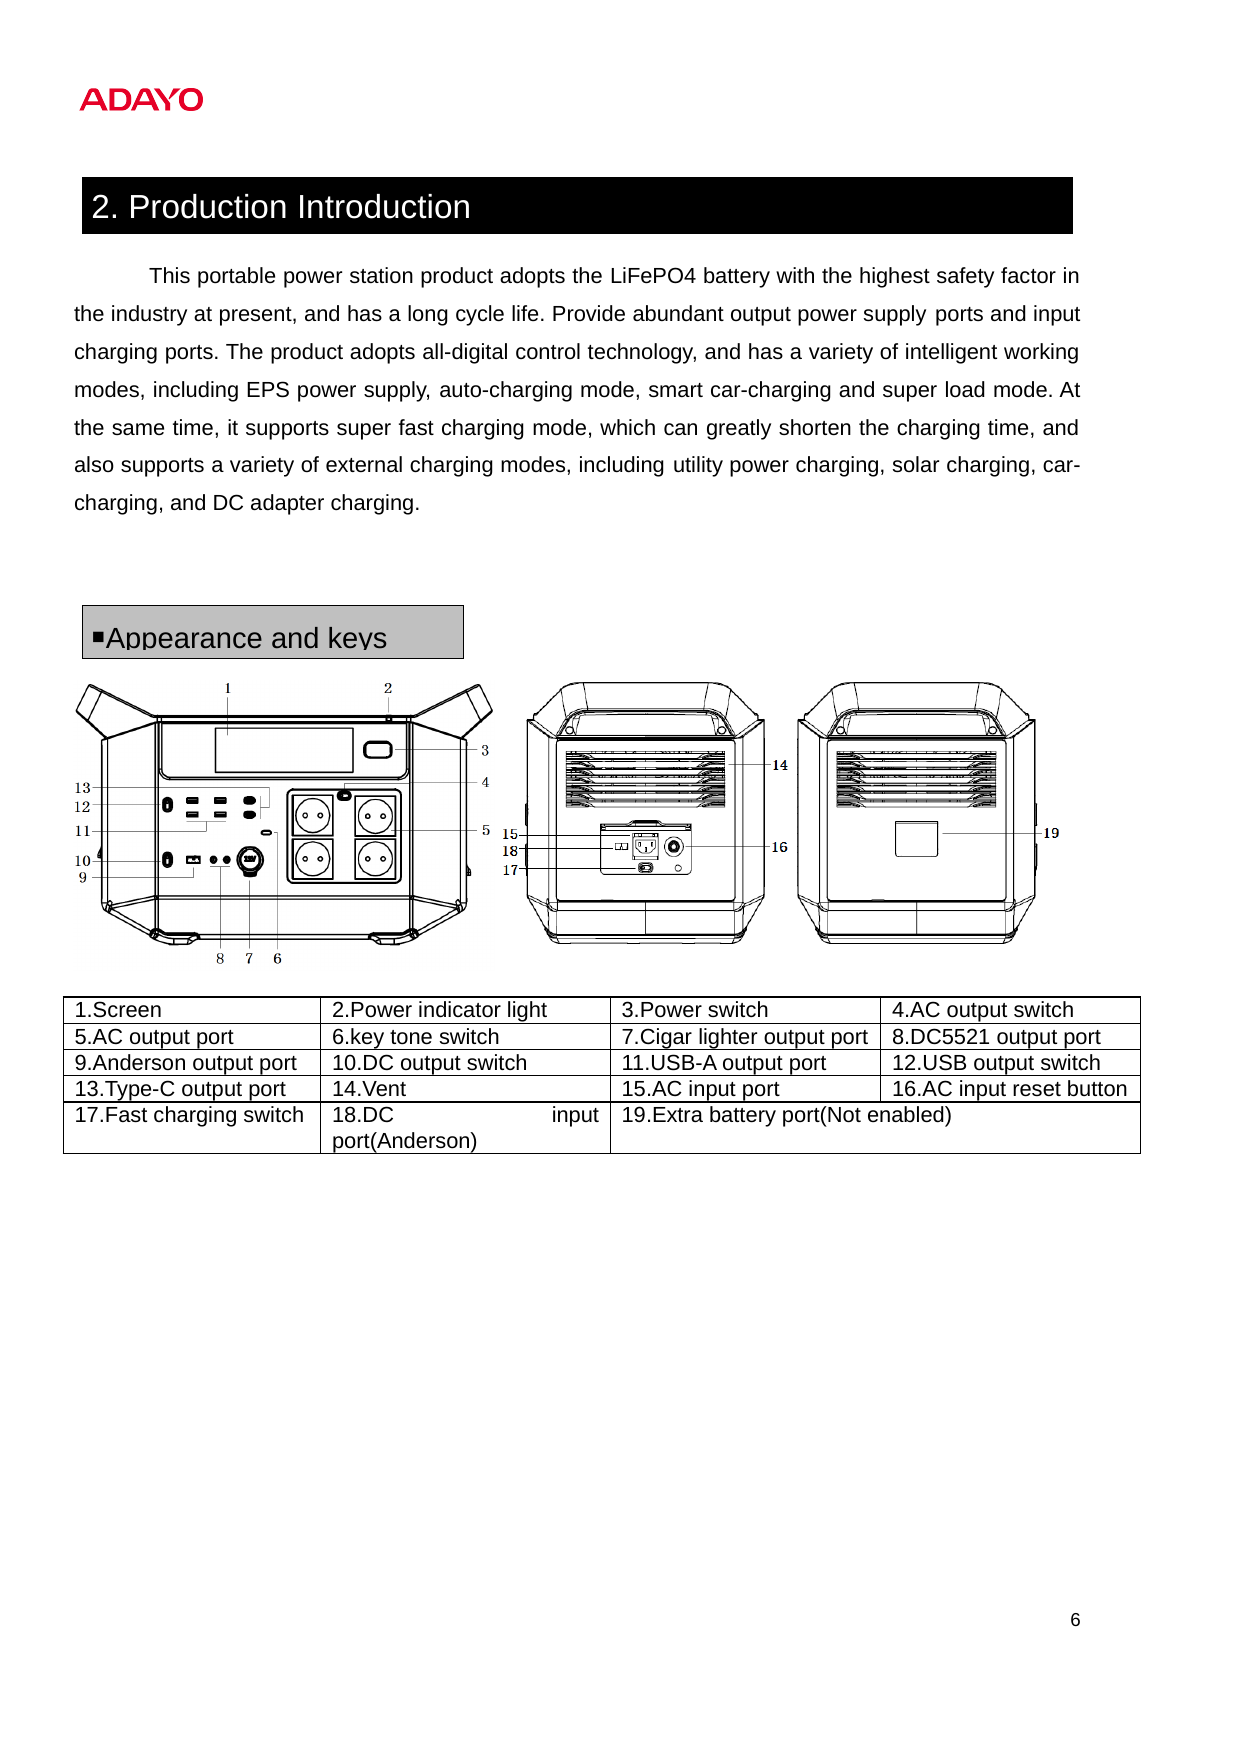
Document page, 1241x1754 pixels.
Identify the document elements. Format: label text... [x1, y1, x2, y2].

table_cell 18.DC input port(Anderson) [321, 1103, 610, 1153]
table_cell 19.Extra battery port(Not enabled) [611, 1103, 1140, 1153]
table_cell 6.key tone switch [321, 1024, 610, 1049]
table_header 3.Power switch [611, 998, 880, 1023]
text This portable power station product adopts the LiFePO4 battery with the highest safety factor in the industry at present, and has a long cycle life. Provide abundant output power supply ports and input charging ports. The product adopts all-digital control technology, and has a variety of intelligent working modes, including EPS power supply, auto-charging mode, smart car-charging and super load mode. At the same time, it supports super fast charging mode, which can greatly shorten the charging time, and also supports a variety of external charging modes, including utility power charging, solar charging, car-charging, and DC adapter charging. [74, 263, 1081, 515]
table_header 1.Screen [64, 998, 320, 1023]
table_cell 9.Anderson output port [64, 1050, 320, 1075]
table_header 2.Power indicator light [321, 998, 610, 1023]
picture [79, 88, 203, 111]
table_cell 12.USB output switch [881, 1050, 1140, 1075]
table_cell 13.Type-C output port [64, 1076, 320, 1101]
table_cell 8.DC5521 output port [881, 1024, 1140, 1049]
picture [500, 679, 1062, 971]
table_cell 10.DC output switch [321, 1050, 610, 1075]
table_header 4.AC output switch [881, 998, 1140, 1023]
table_cell 5.AC output port [64, 1024, 320, 1049]
table_cell 11.USB-A output port [611, 1050, 880, 1075]
table_cell 15.AC input port [611, 1076, 880, 1101]
table_cell 7.Cigar lighter output port [611, 1024, 880, 1049]
table_cell 16.AC input reset button [881, 1076, 1140, 1101]
table_cell 17.Fast charging switch [64, 1103, 320, 1153]
picture [73, 680, 495, 971]
table_cell 14.Vent [321, 1076, 610, 1101]
